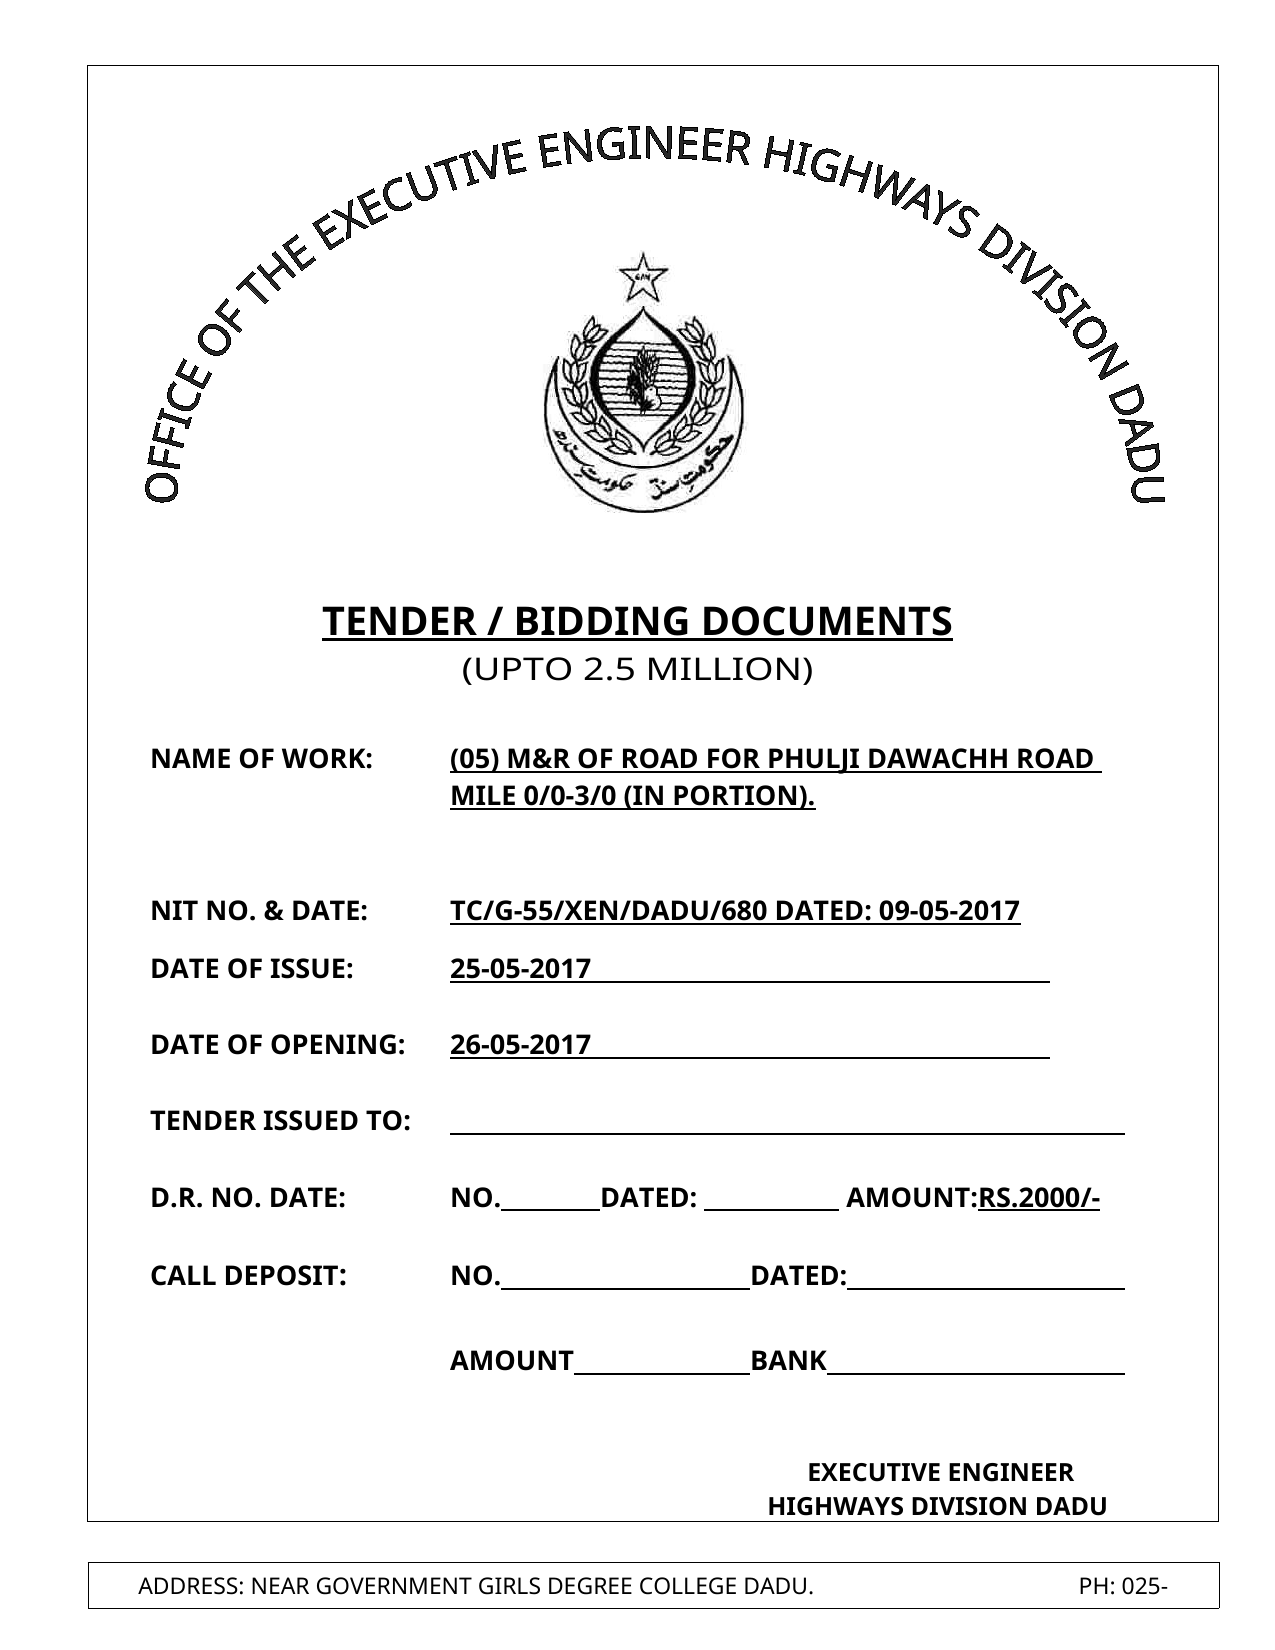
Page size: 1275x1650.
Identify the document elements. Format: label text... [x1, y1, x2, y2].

picture [540, 250, 749, 519]
text HIGHWAYS DIVISION DADU [750, 1488, 1125, 1522]
text D.R. NO. DATE: NO. DATED: AMOUNT:RS.2000/- [150, 1178, 1125, 1215]
text AMOUNT BANK [150, 1342, 1125, 1378]
text DATE OF ISSUE: 25-05-2017 [150, 949, 1125, 986]
text TENDER ISSUED TO: [150, 1102, 1125, 1139]
text DATE OF OPENING: 26-05-2017 [150, 1026, 1125, 1063]
text (UPTO 2.5 MILLION) [150, 647, 1125, 689]
text NIT NO. & DATE: TC/G-55/XEN/DADU/680 DATED: 09-05-2017 [150, 892, 1125, 929]
text EXECUTIVE ENGINEER [750, 1454, 1125, 1488]
text TENDER / BIDDING DOCUMENTS [150, 593, 1125, 647]
text NAME OF WORK: (05) M&R of road for Phulji Dawachh road Mile 0/0-3/0 (In Portion). [150, 739, 1125, 813]
text CALL DEPOSIT: NO. DATED: [150, 1254, 1125, 1294]
